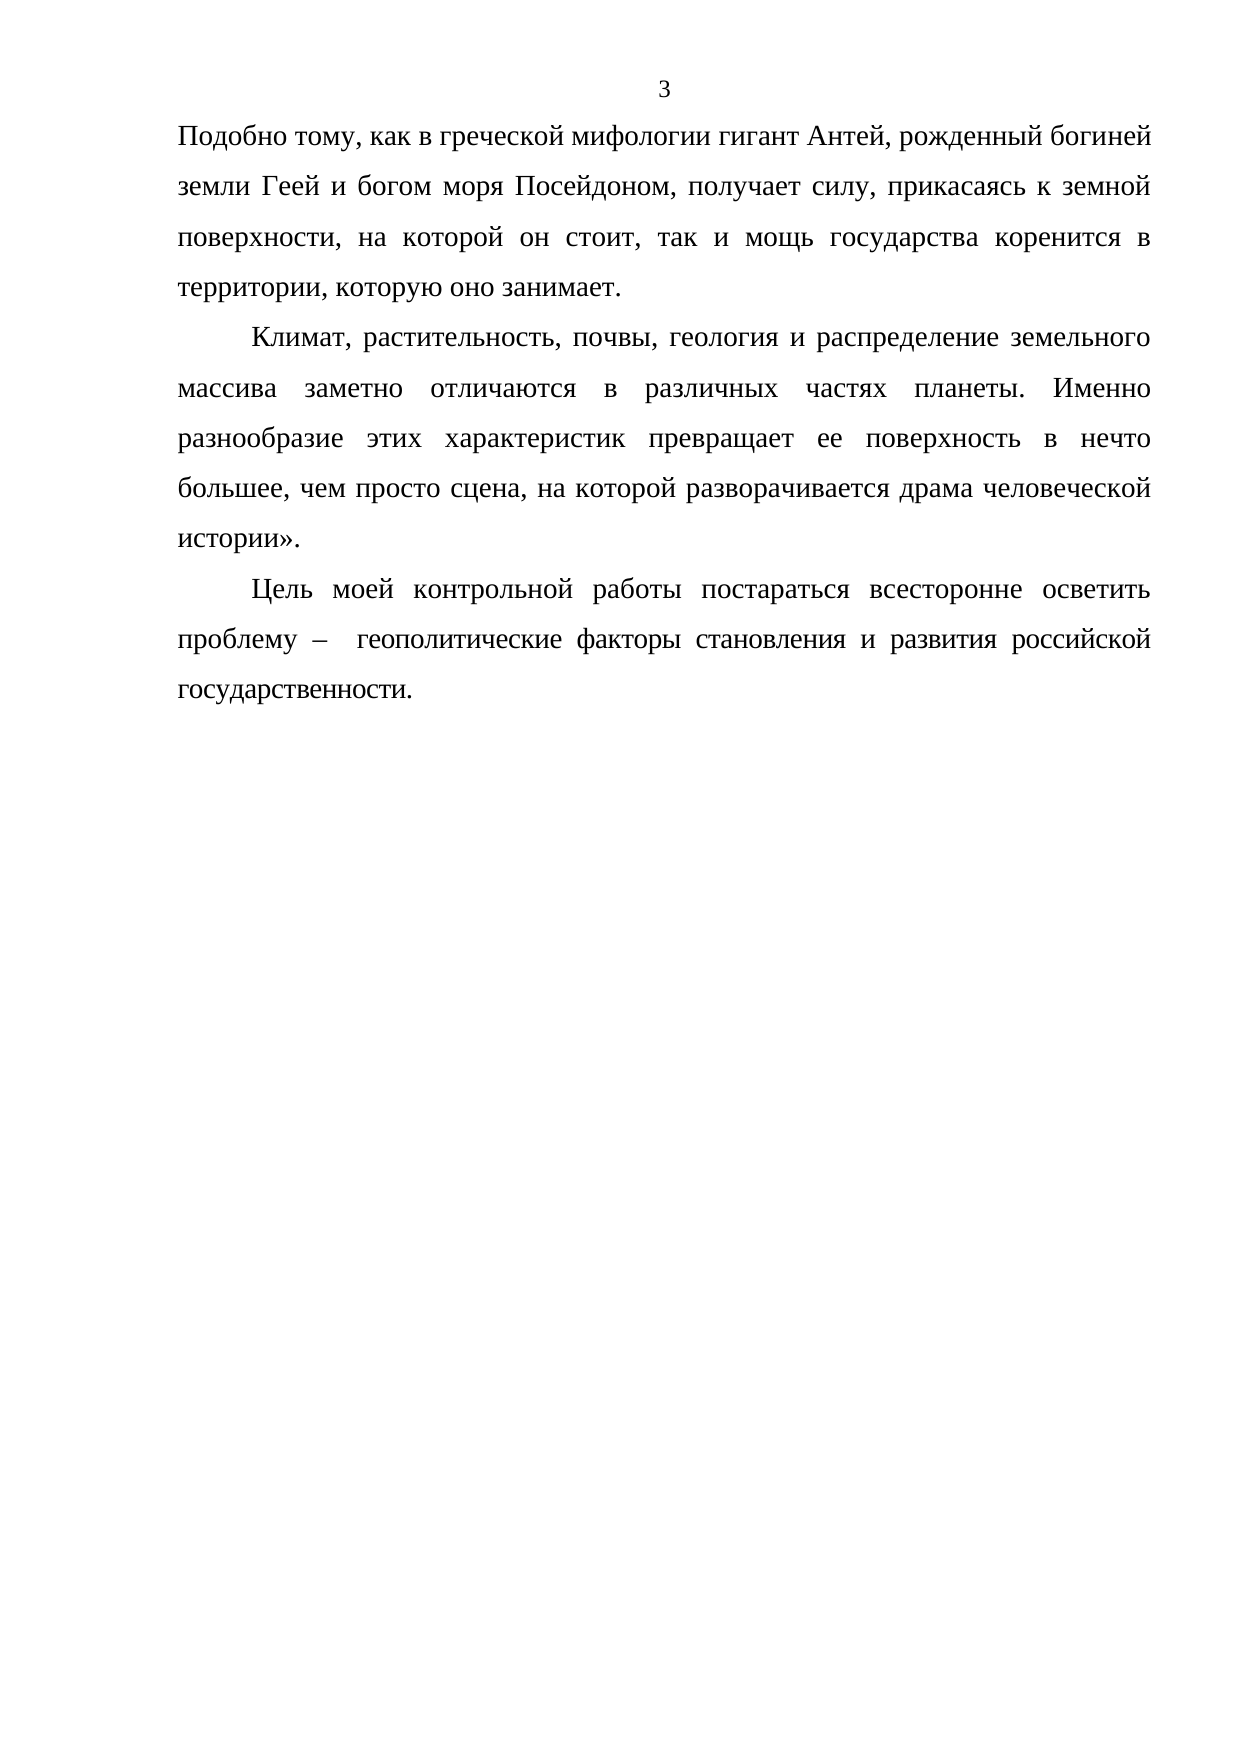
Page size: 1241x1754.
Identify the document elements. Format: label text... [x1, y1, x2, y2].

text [177, 118, 1152, 303]
text Цель моей контрольной работы постараться всесторонне осветить проблему – геополитические факторы становления и развития российской государственности. [177, 571, 1152, 705]
text Климат, растительность, почвы, геология и распределение земельного массива заметно отличаются в различных частях планеты. Именно разнообразие этих характеристик превращает ее поверхность в нечто большее, чем просто сцена, на которой разворачивается драма человеческой истории». [177, 319, 1152, 554]
